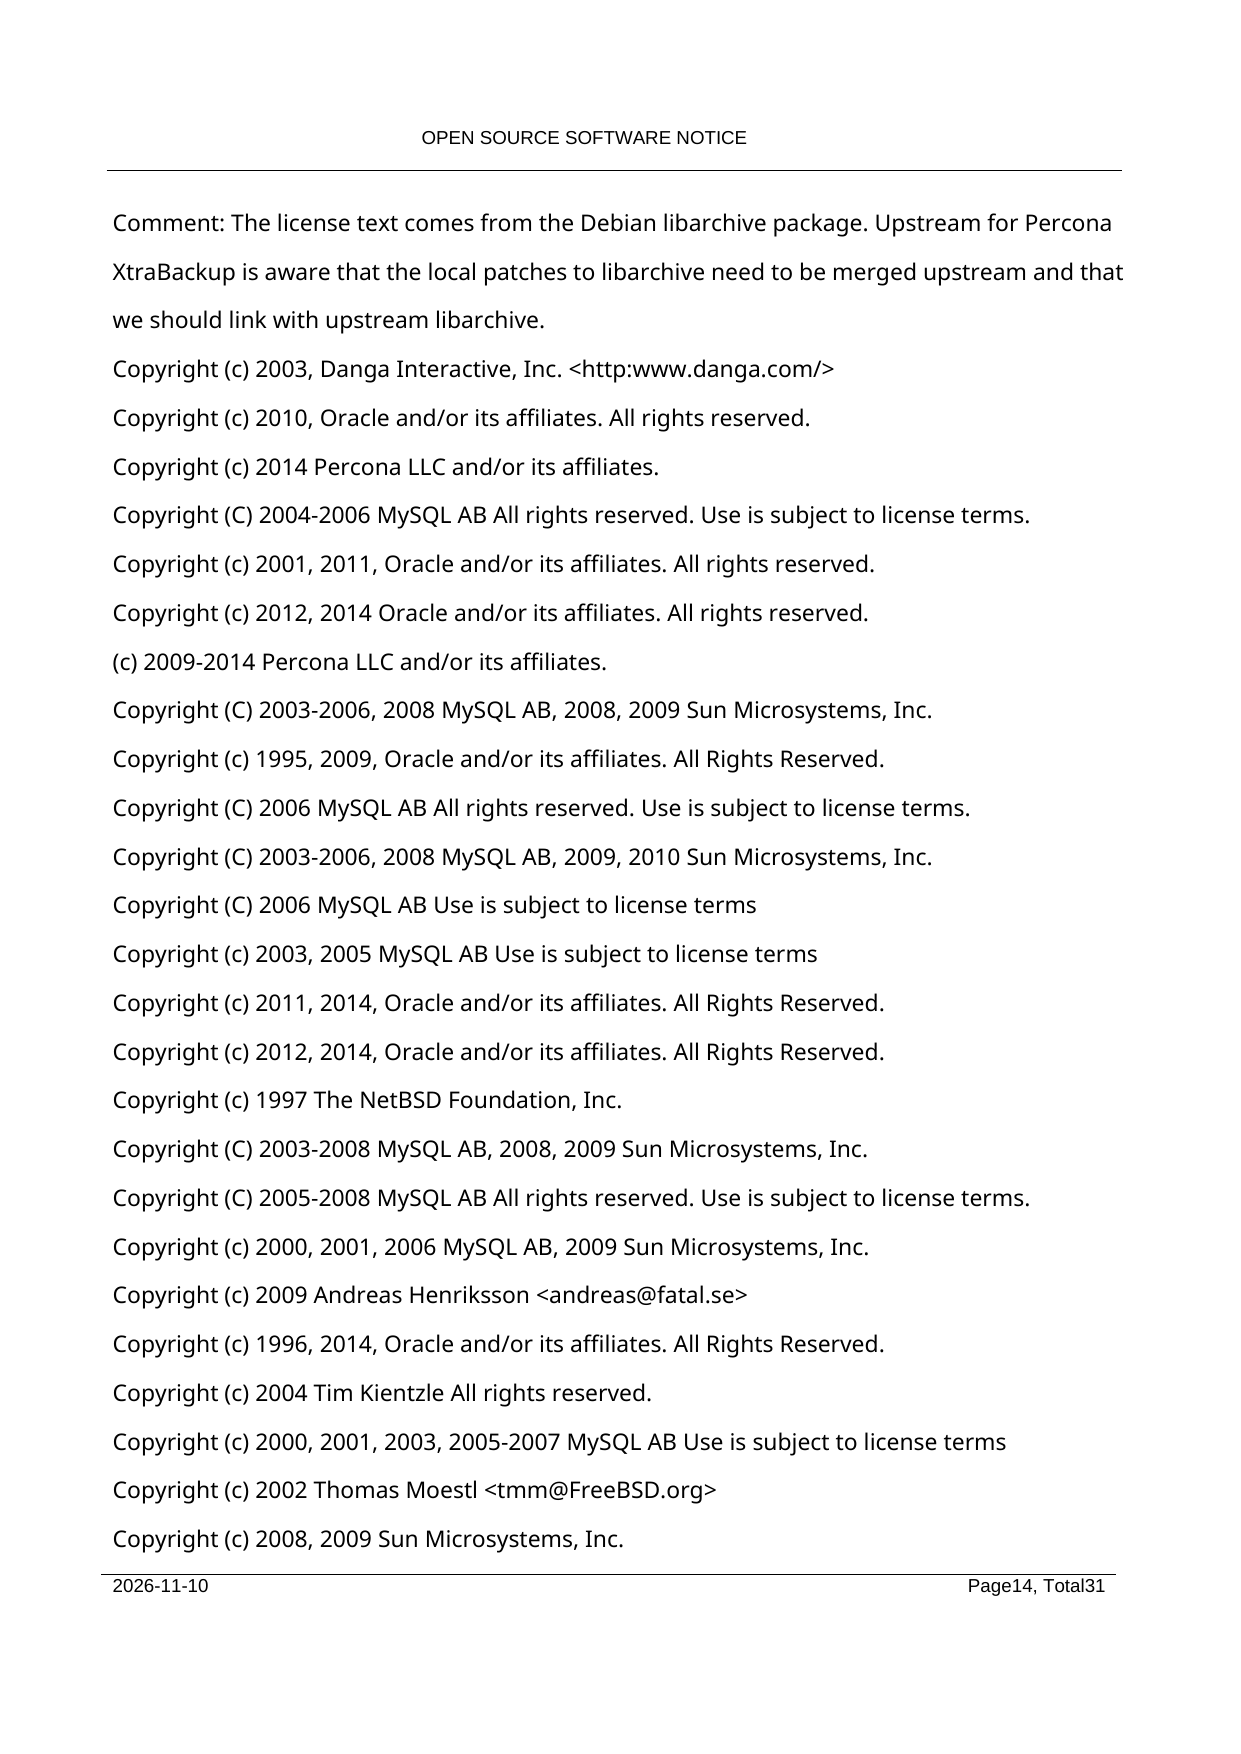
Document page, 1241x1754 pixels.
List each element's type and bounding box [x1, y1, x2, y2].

text [112, 206, 1128, 1555]
